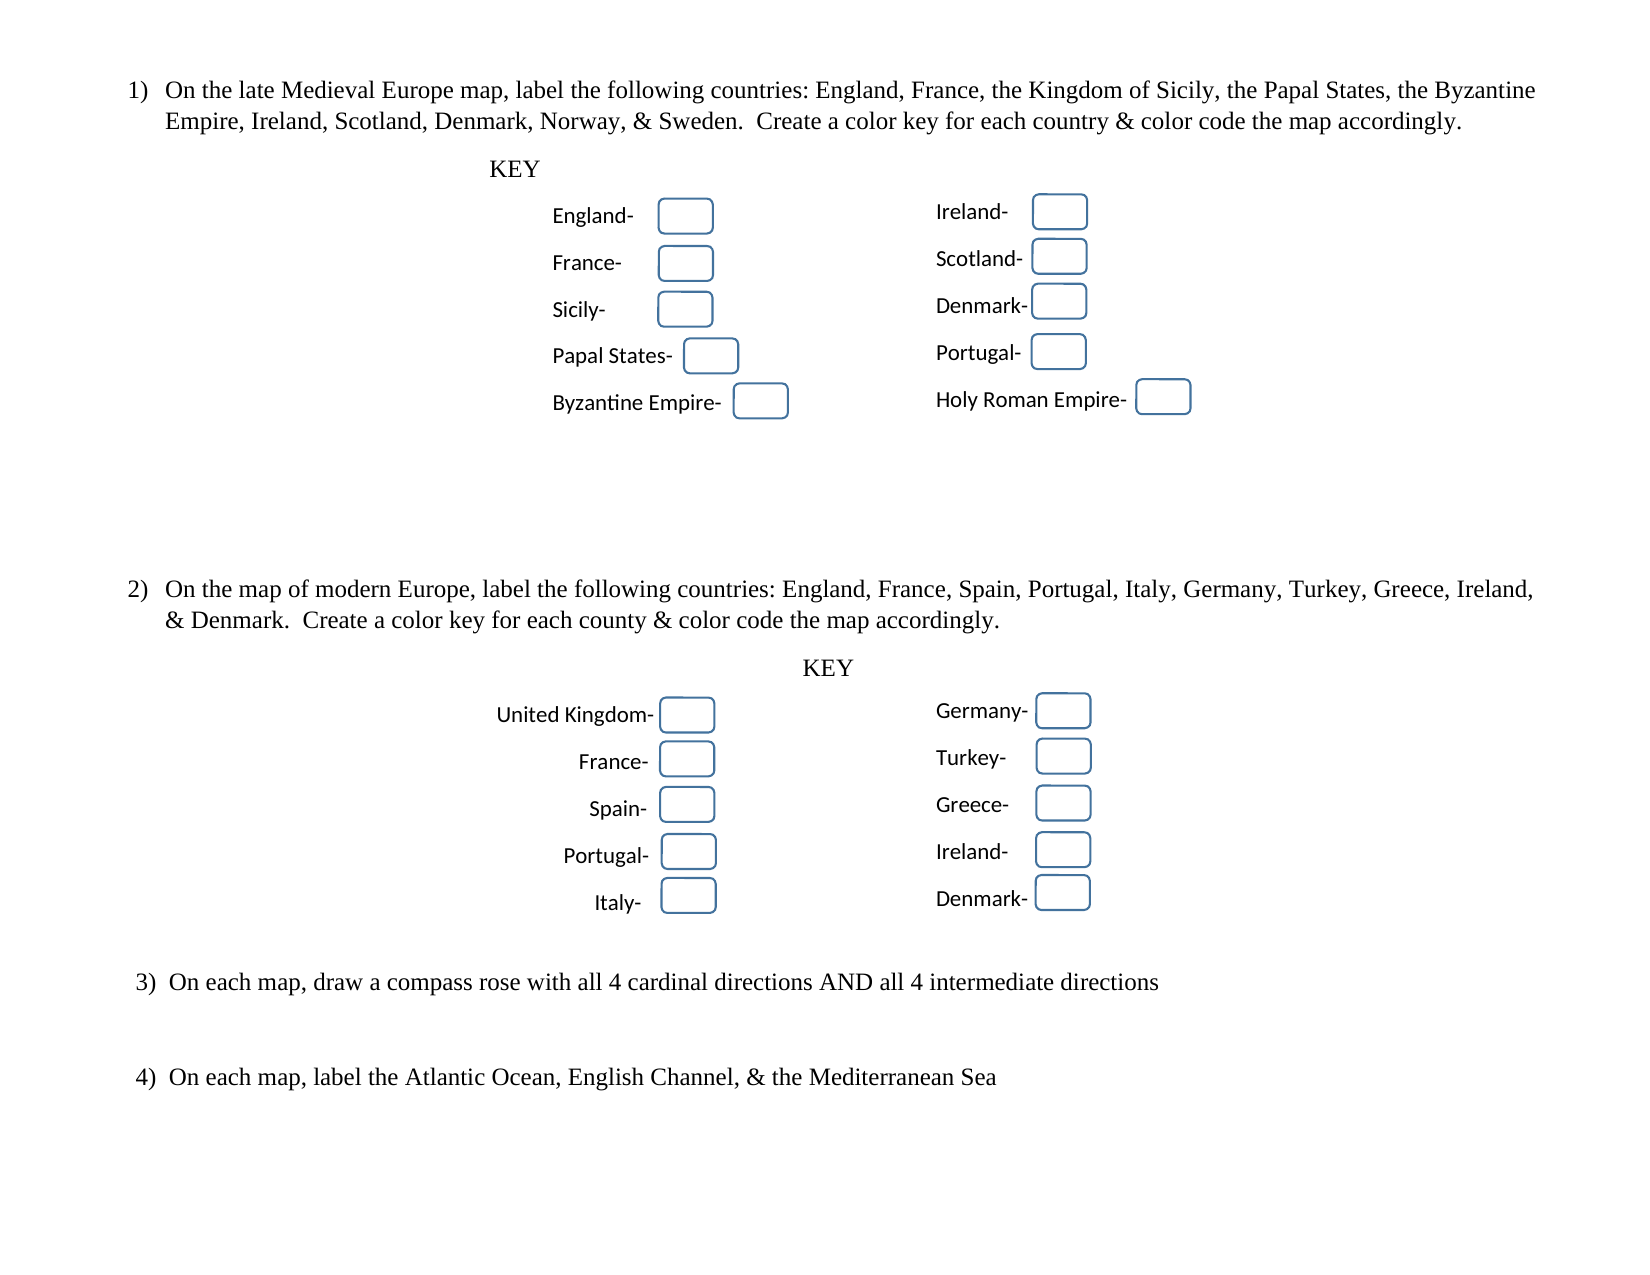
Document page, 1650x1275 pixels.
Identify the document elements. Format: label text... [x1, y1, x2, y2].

text KEY [90, 154, 1545, 182]
text KEY [765, 653, 1545, 681]
list On the late Medieval Europe map, label the following countries: England, France, the Kingdom of Sicily, the Papal States, the Byzantine Empire, Ireland, Scotland, Denmark, Norway, & Sweden. Create a color key for each country & color code the map accordingly. [127, 75, 1545, 135]
list On the map of modern Europe, label the following countries: England, France, Spain, Portugal, Italy, Germany, Turkey, Greece, Ireland, & Denmark. Create a color key for each county & color code the map accordingly. [127, 574, 1545, 634]
